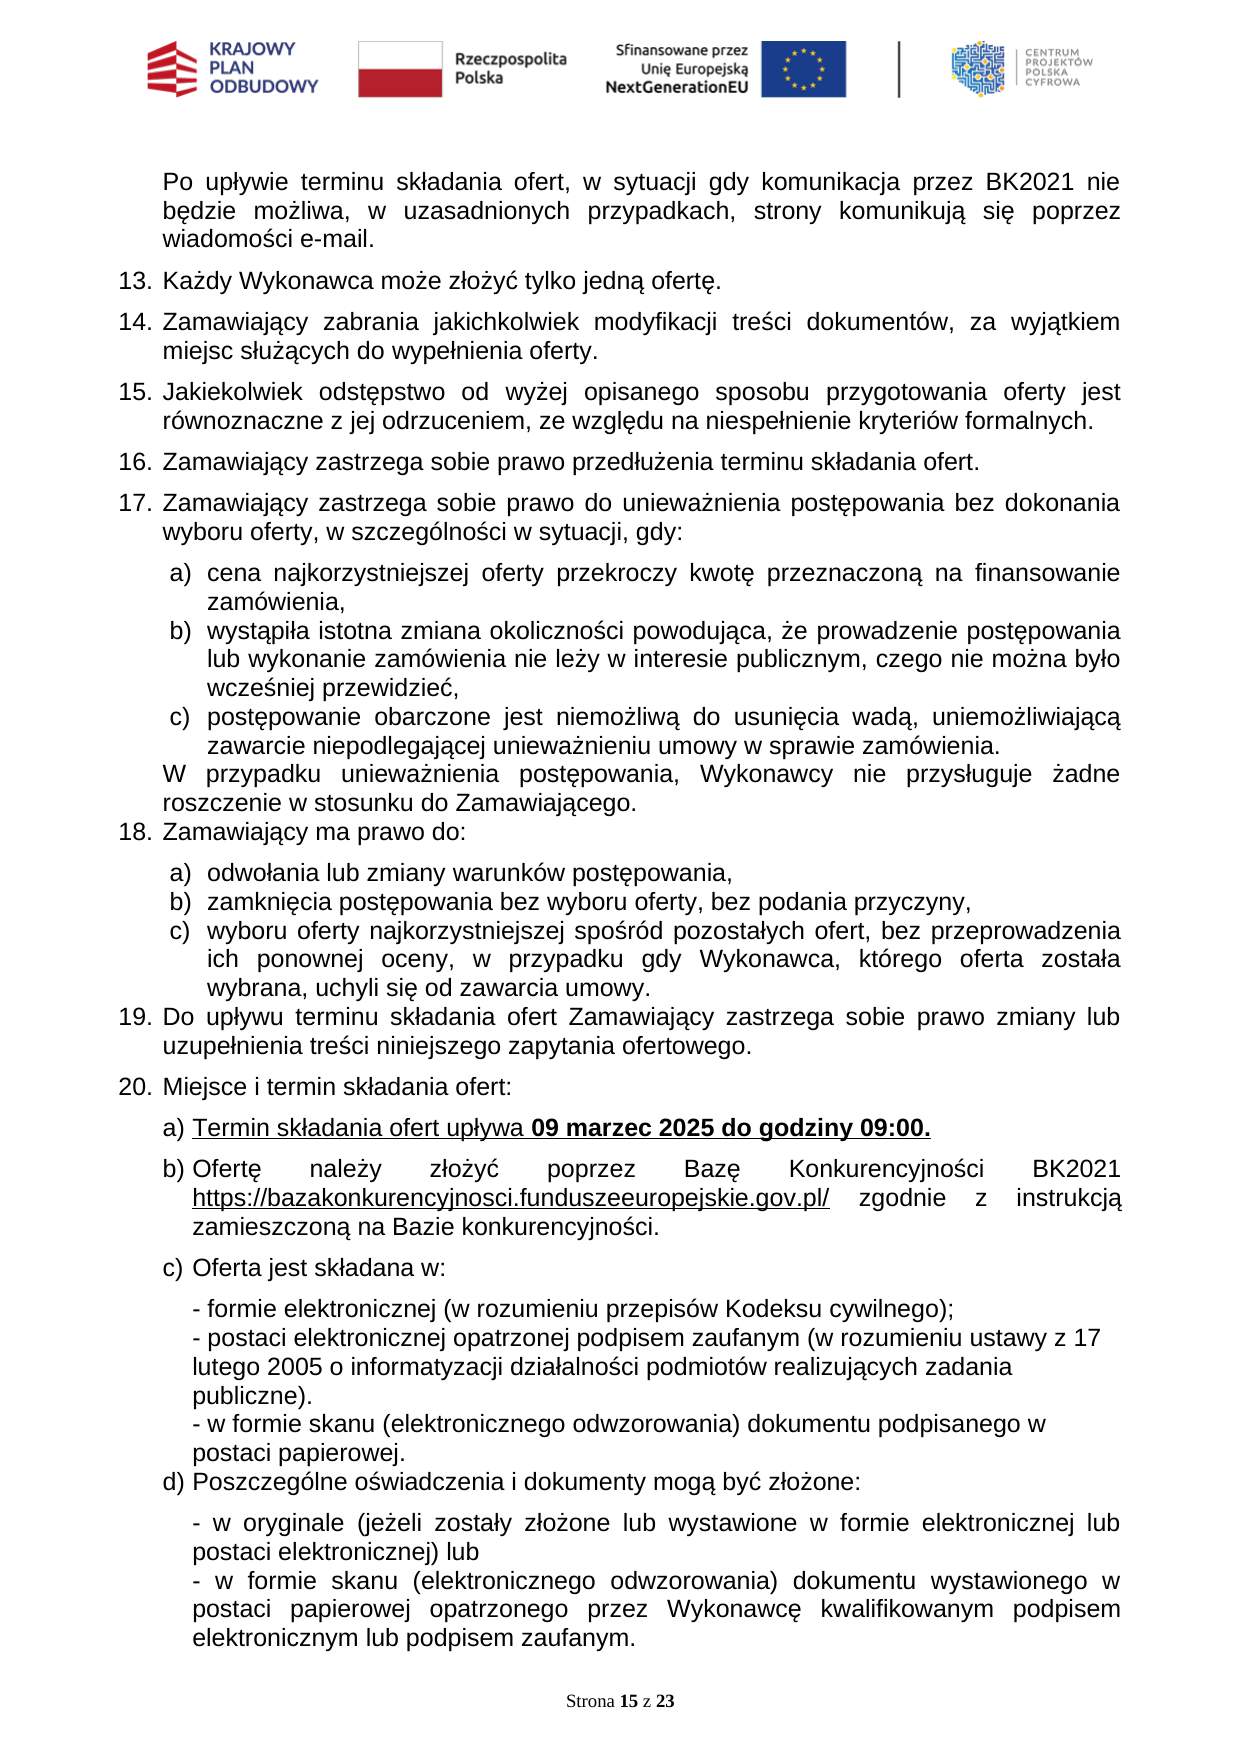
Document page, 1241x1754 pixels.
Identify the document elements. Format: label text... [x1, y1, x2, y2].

list Po upływie terminu składania ofert, w sytuacji gdy komunikacja przez BK2021 nie będzie możliwa, w uzasadnionych przypadkach, strony komunikują się poprzez wiadomości e-mail. [162, 167, 1122, 253]
list Poszczególne oświadczenia i dokumenty mogą być złożone: [162, 1467, 1122, 1496]
list Zamawiający zastrzega sobie prawo przedłużenia terminu składania ofert. [118, 447, 1122, 476]
list zamknięcia postępowania bez wyboru oferty, bez podania przyczyny, [169, 887, 1122, 916]
list Oferta jest składana w: [162, 1253, 1122, 1282]
list postępowanie obarczone jest niemożliwą do usunięcia wadą, uniemożliwiającą zawarcie niepodlegającej unieważnieniu umowy w sprawie zamówienia. [169, 702, 1122, 759]
list Zamawiający zastrzega sobie prawo do unieważnienia postępowania bez dokonania wyboru oferty, w szczególności w sytuacji, gdy: [118, 488, 1122, 546]
list Zamawiający ma prawo do: [118, 817, 1122, 846]
list - w oryginale (jeżeli zostały złożone lub wystawione w formie elektronicznej lub postaci elektronicznej) lub [192, 1508, 1122, 1566]
list wystąpiła istotna zmiana okoliczności powodująca, że prowadzenie postępowania lub wykonanie zamówienia nie leży w interesie publicznym, czego nie można było wcześniej przewidzieć, [169, 616, 1122, 702]
list W przypadku unieważnienia postępowania, Wykonawcy nie przysługuje żadne roszczenie w stosunku do Zamawiającego. [162, 759, 1122, 817]
list Ofertę należy złożyć poprzez Bazę Konkurencyjności BK2021 https://bazakonkurencyjnosci.funduszeeuropejskie.gov.pl/ zgodnie z instrukcją zamieszczoną na Bazie konkurencyjności. [162, 1154, 1122, 1241]
list Jakiekolwiek odstępstwo od wyżej opisanego sposobu przygotowania oferty jest równoznaczne z jej odrzuceniem, ze względu na niespełnienie kryteriów formalnych. [118, 377, 1122, 434]
list Każdy Wykonawca może złożyć tylko jedną ofertę. [118, 266, 1122, 294]
list - formie elektronicznej (w rozumieniu przepisów Kodeksu cywilnego); [192, 1294, 1122, 1323]
picture [147, 41, 1093, 98]
list Miejsce i termin składania ofert: [118, 1072, 1122, 1101]
list odwołania lub zmiany warunków postępowania, [169, 858, 1122, 887]
list Zamawiający zabrania jakichkolwiek modyfikacji treści dokumentów, za wyjątkiem miejsc służących do wypełnienia oferty. [118, 307, 1122, 364]
list cena najkorzystniejszej oferty przekroczy kwotę przeznaczoną na finansowanie zamówienia, [169, 558, 1122, 616]
list wyboru oferty najkorzystniejszej spośród pozostałych ofert, bez przeprowadzenia ich ponownej oceny, w przypadku gdy Wykonawca, którego oferta została wybrana, uchyli się od zawarcia umowy. [169, 916, 1122, 1002]
list - w formie skanu (elektronicznego odwzorowania) dokumentu podpisanego w postaci papierowej. [192, 1409, 1122, 1467]
list Do upływu terminu składania ofert Zamawiający zastrzega sobie prawo zmiany lub uzupełnienia treści niniejszego zapytania ofertowego. [118, 1002, 1122, 1059]
list - postaci elektronicznej opatrzonej podpisem zaufanym (w rozumieniu ustawy z 17 lutego 2005 o informatyzacji działalności podmiotów realizujących zadania publiczne). [192, 1323, 1122, 1409]
list - w formie skanu (elektronicznego odwzorowania) dokumentu wystawionego w postaci papierowej opatrzonego przez Wykonawcę kwalifikowanym podpisem elektronicznym lub podpisem zaufanym. [192, 1566, 1122, 1652]
list Termin składania ofert upływa 09 marzec 2025 do godziny 09:00. [162, 1113, 1122, 1142]
